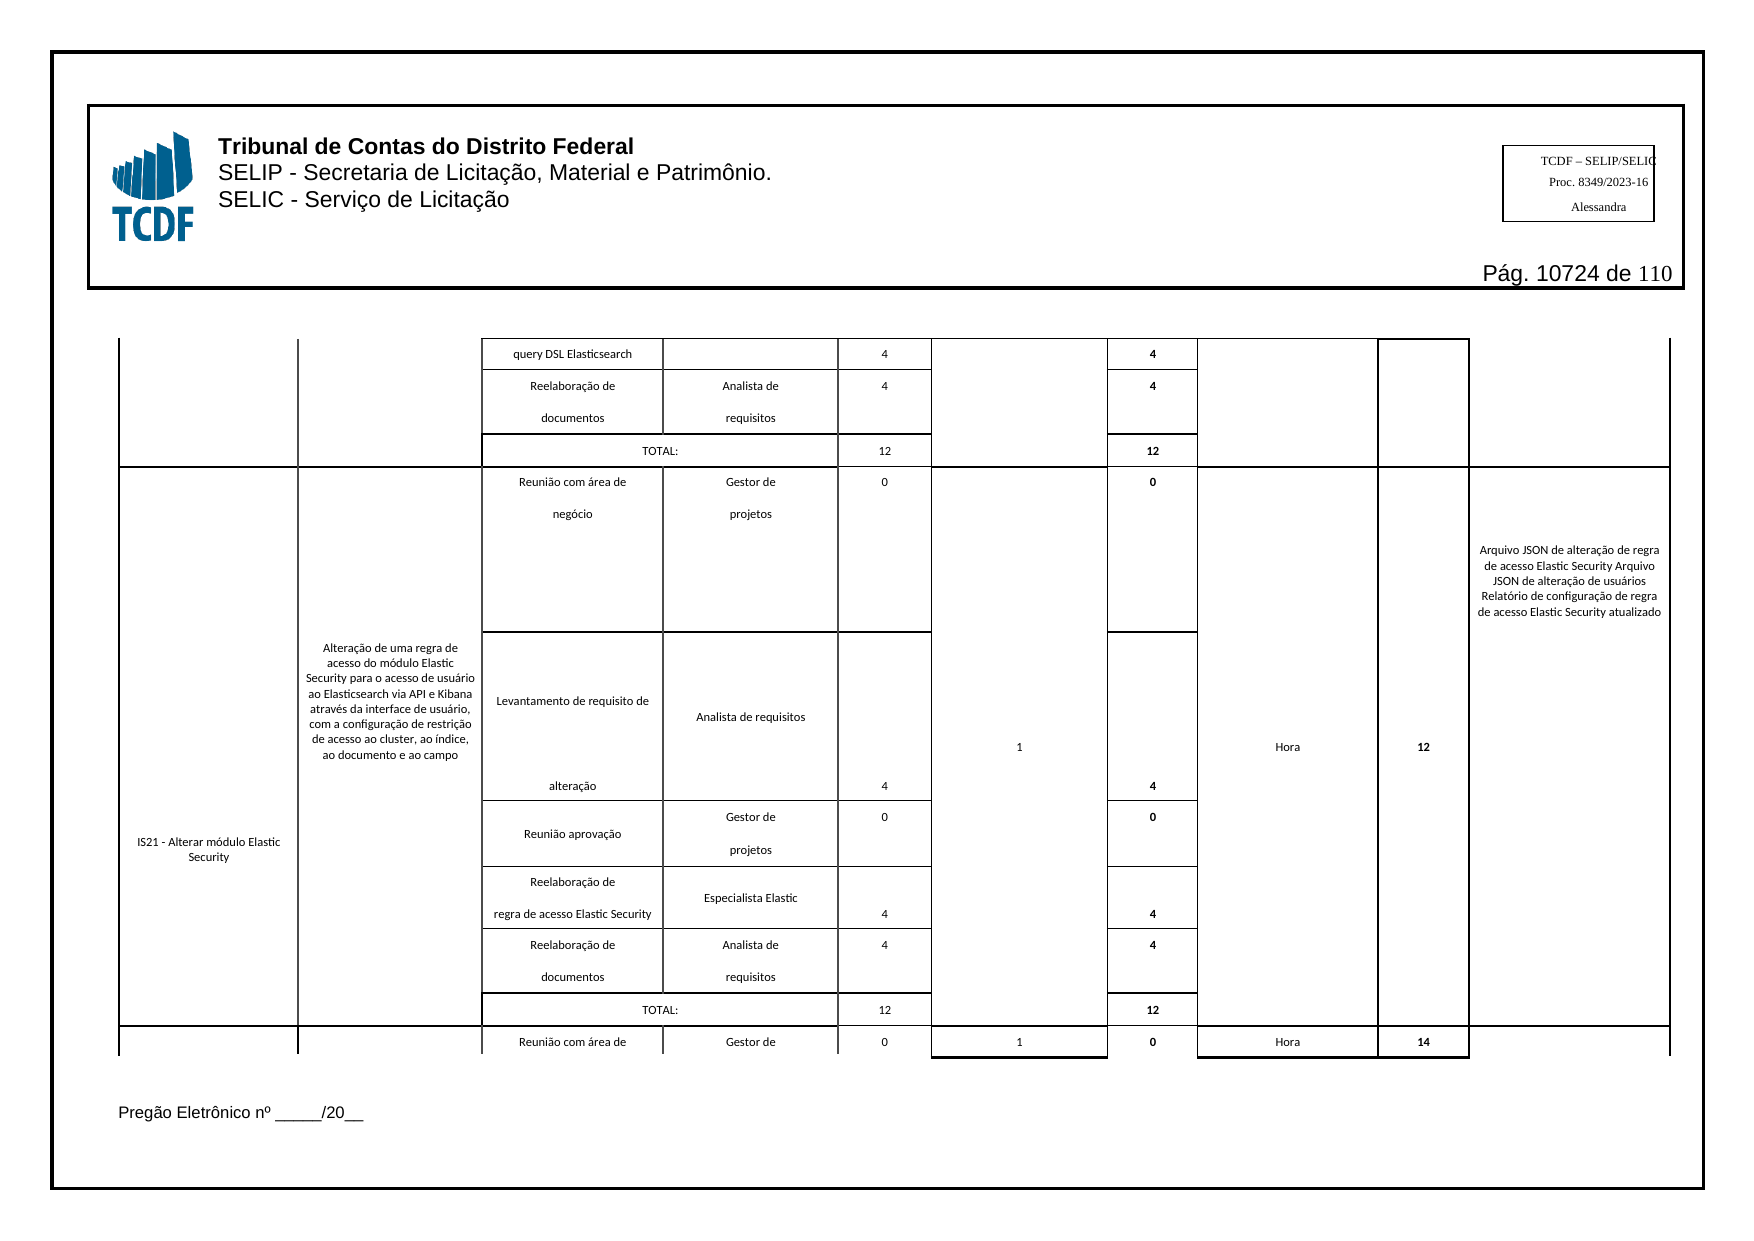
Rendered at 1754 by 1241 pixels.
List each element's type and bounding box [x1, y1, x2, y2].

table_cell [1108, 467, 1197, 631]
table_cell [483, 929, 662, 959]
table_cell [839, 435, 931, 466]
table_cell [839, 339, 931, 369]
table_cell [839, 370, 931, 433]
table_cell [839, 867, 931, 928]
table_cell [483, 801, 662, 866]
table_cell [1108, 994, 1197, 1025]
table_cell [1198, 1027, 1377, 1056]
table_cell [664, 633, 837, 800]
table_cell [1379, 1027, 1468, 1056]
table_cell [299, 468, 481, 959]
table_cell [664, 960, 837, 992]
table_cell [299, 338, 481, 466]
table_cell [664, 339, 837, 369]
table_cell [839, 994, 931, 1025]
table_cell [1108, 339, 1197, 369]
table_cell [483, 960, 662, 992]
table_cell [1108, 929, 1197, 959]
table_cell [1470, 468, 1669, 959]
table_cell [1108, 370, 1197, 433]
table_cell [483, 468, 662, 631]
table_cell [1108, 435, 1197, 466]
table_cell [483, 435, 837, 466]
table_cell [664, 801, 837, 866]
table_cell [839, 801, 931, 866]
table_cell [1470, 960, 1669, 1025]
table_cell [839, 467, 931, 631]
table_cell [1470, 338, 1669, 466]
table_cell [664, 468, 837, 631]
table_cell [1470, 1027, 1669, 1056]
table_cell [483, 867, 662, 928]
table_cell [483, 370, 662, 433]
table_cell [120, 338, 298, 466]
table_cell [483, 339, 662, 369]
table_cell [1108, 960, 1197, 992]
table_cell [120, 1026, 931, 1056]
picture [97, 129, 208, 244]
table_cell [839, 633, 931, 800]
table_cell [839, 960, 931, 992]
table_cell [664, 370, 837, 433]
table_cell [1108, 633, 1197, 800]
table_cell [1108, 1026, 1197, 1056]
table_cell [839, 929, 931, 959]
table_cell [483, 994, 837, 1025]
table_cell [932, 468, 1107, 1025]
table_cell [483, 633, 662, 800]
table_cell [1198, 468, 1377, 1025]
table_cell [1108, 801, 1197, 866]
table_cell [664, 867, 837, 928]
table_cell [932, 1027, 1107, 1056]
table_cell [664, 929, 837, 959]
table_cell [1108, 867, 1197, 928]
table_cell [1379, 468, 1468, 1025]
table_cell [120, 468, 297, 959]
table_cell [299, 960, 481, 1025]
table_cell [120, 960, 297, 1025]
